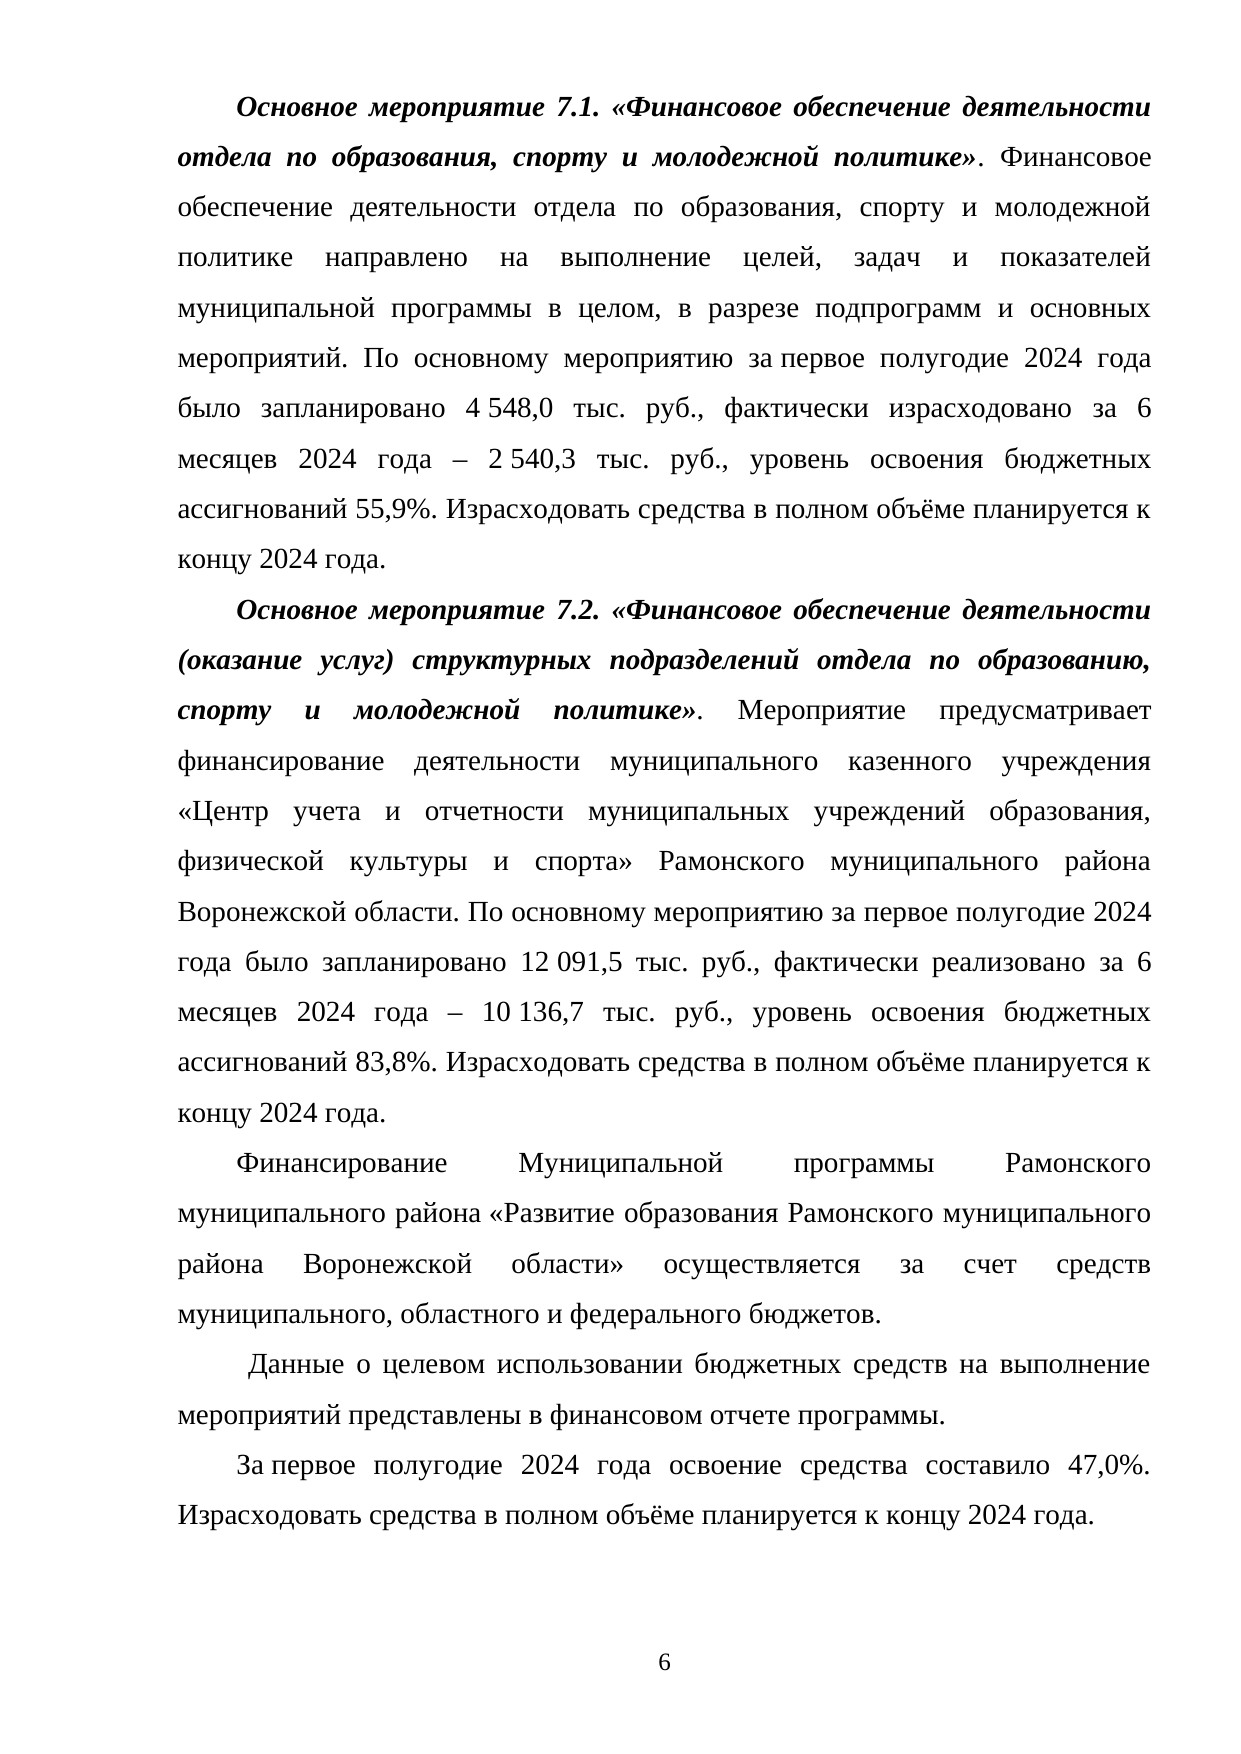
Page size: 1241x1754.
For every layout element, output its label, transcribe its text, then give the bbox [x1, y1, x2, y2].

text За первое полугодие 2024 года освоение средства составило 47,0%. Израсходовать средства в полном объёме планируется к концу 2024 года. [177, 1447, 1152, 1531]
text Основное мероприятие 7.1. «Финансовое обеспечение деятельности отдела по образования, спорту и молодежной политике». Финансовое обеспечение деятельности отдела по образования, спорту и молодежной политике направлено на выполнение целей, задач и показателей муниципальной программы в целом, в разрезе подпрограмм и основных мероприятий. По основному мероприятию за первое полугодие 2024 года было запланировано 4 548,0 тыс. руб., фактически израсходовано за 6 месяцев 2024 года – 2 540,3 тыс. руб., уровень освоения бюджетных ассигнований 55,9%. Израсходовать средства в полном объёме планируется к концу 2024 года. [177, 89, 1152, 575]
text Основное мероприятие 7.2. «Финансовое обеспечение деятельности (оказание услуг) структурных подразделений отдела по образованию, спорту и молодежной политике». Мероприятие предусматривает финансирование деятельности муниципального казенного учреждения «Центр учета и отчетности муниципальных учреждений образования, физической культуры и спорта» Рамонского муниципального района Воронежской области. По основному мероприятию за первое полугодие 2024 года было запланировано 12 091,5 тыс. руб., фактически реализовано за 6 месяцев 2024 года – 10 136,7 тыс. руб., уровень освоения бюджетных ассигнований 83,8%. Израсходовать средства в полном объёме планируется к концу 2024 года. [177, 592, 1152, 1128]
text Данные о целевом использовании бюджетных средств на выполнение мероприятий представлены в финансовом отчете программы. [177, 1346, 1152, 1430]
text Финансирование Муниципальной программы Рамонского муниципального района «Развитие образования Рамонского муниципального района Воронежской области» осуществляется за счет средств муниципального, областного и федерального бюджетов. [177, 1145, 1152, 1330]
